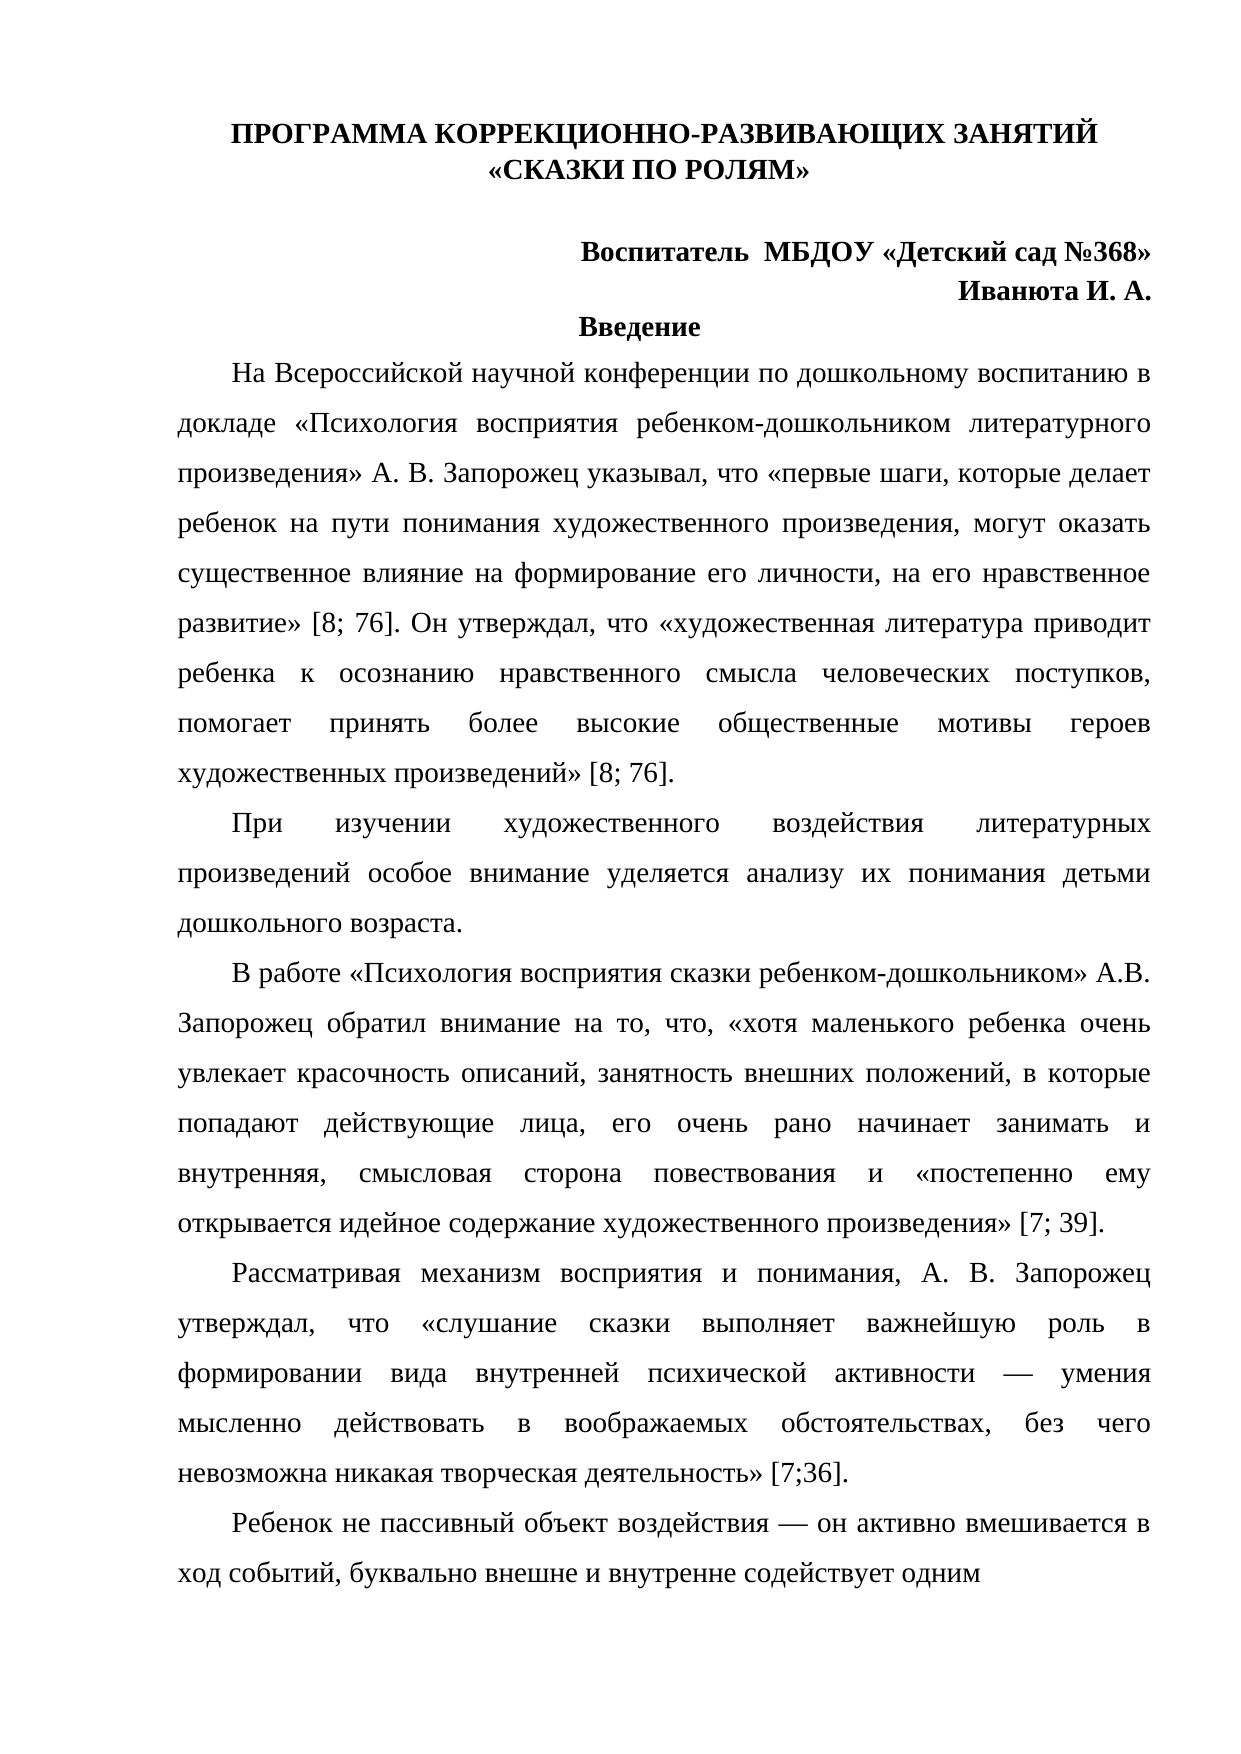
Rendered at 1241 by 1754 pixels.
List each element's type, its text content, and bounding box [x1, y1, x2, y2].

text ПРОГРАММА КОРРЕКЦИОННО-РАЗВИВАЮЩИХ ЗАНЯТИЙ [177, 118, 1152, 149]
text Воспитатель МБДОУ «Детский сад №368» [429, 234, 1152, 268]
text При изучении художественного воздействия литературных произведений особое внимание уделяется анализу их понимания детьми дошкольного возраста. [177, 793, 1152, 943]
text Иванюта И. А. [429, 273, 1152, 306]
text Введение [454, 311, 1152, 343]
text «СКАЗКИ ПО РОЛЯМ» [429, 154, 1152, 186]
text В работе «Психология восприятия сказки ребенком-дошкольником» А.В. Запорожец обратил внимание на то, что, «хотя маленького ребенка очень увлекает красочность описаний, занятность внешних положений, в которые попадают действующие лица, его очень рано начинает занимать и внутренняя, смысловая сторона повествования и «постепенно ему открывается идейное содержание художественного произведения» [7; 39]. [177, 943, 1152, 1243]
text На Всероссийской научной конференции по дошкольному воспитанию в докладе «Психология восприятия ребенком-дошкольником литературного произведения» А. В. Запорожец указывал, что «первые шаги, которые делает ребенок на пути понимания художественного произведения, могут оказать существенное влияние на формирование его личности, на его нравственное развитие» [8; 76]. Он утверждал, что «художественная литература приводит ребенка к осознанию нравственного смысла человеческих поступков, помогает принять более высокие общественные мотивы героев художественных произведений» [8; 76]. [177, 343, 1152, 793]
text Ребенок не пассивный объект воздействия — он активно вмешивается в ход событий, буквально внешне и внутренне содействует одним [177, 1493, 1152, 1593]
text Рассматривая механизм восприятия и понимания, А. В. Запорожец утверждал, что «слушание сказки выполняет важнейшую роль в формировании вида внутренней психической активности — умения мысленно действовать в воображаемых обстоятельствах, без чего невозможна никакая творческая деятельность» [7;36]. [177, 1243, 1152, 1493]
